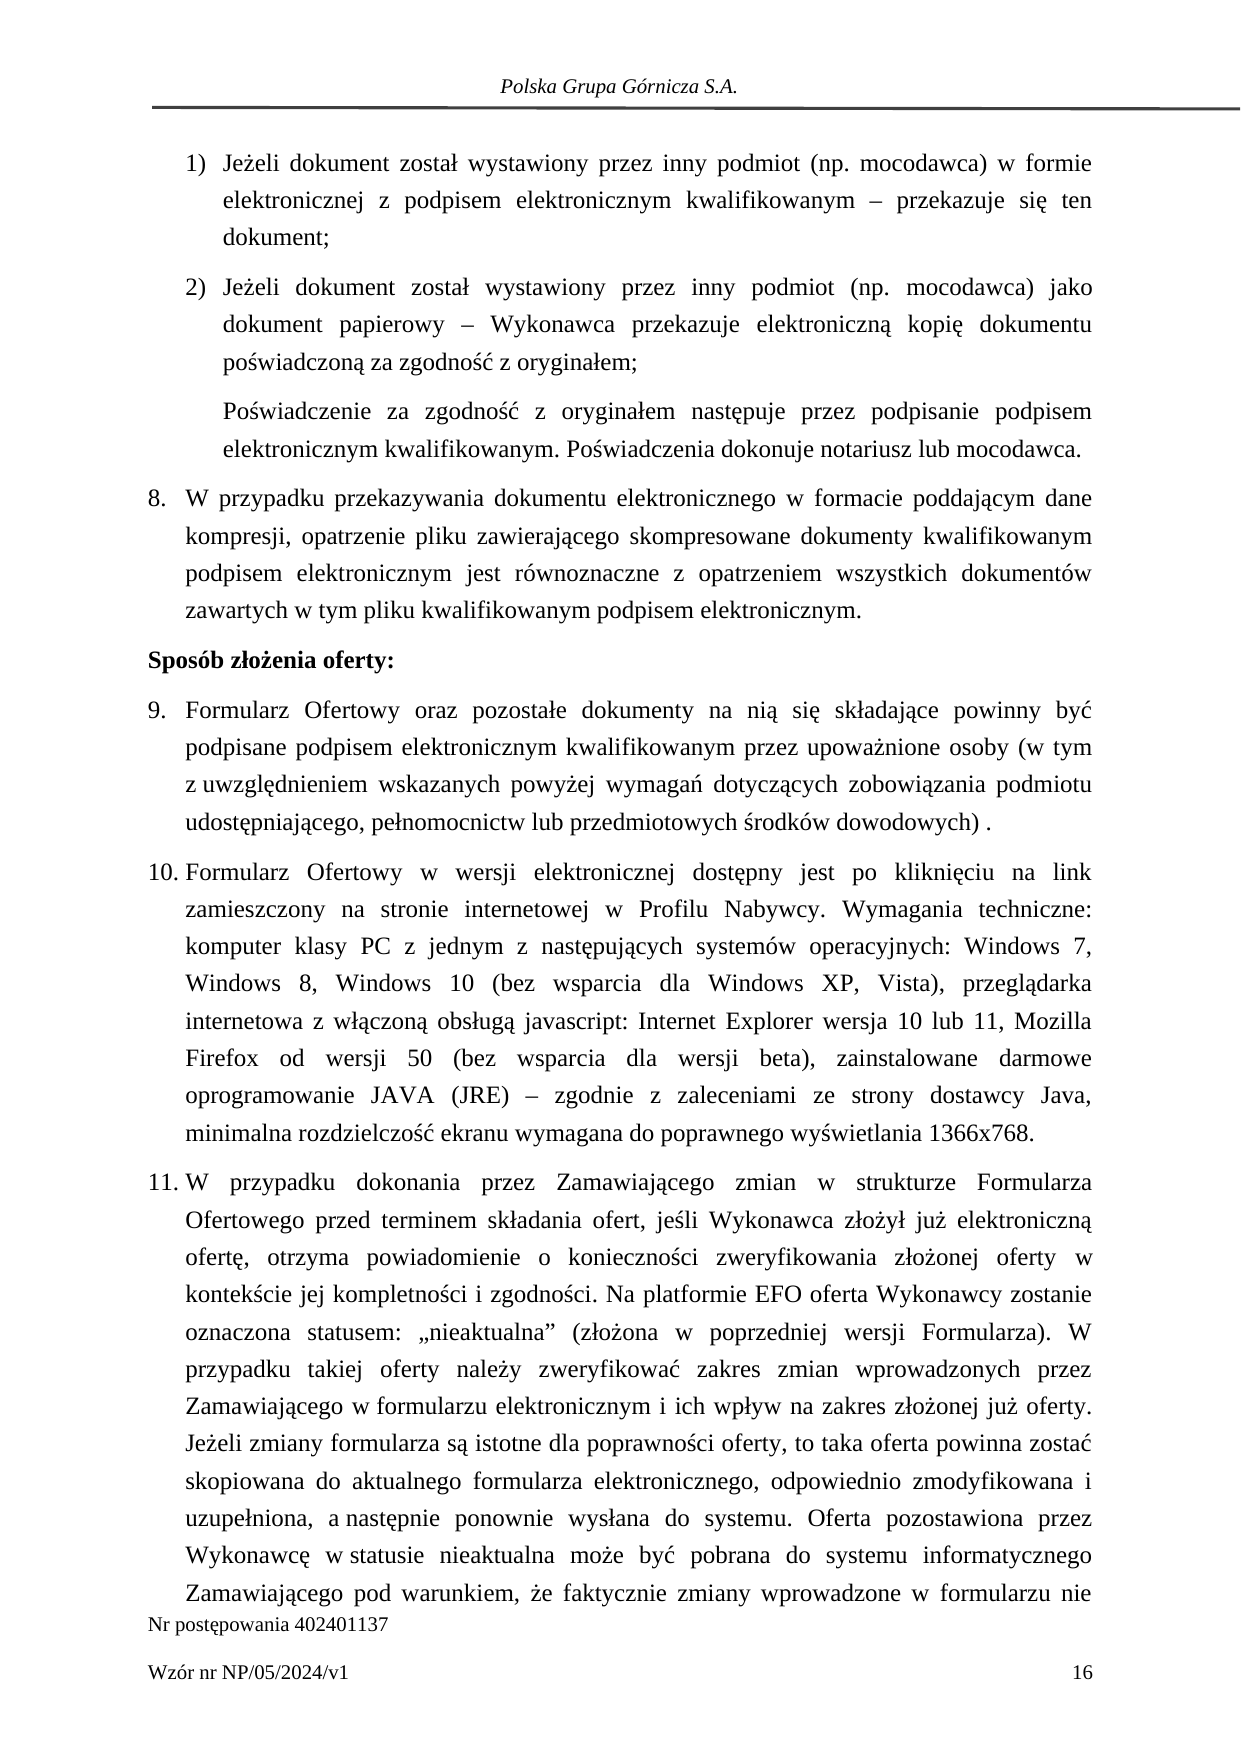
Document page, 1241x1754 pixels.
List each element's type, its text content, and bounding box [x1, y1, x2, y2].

text Sposób złożenia oferty: [148, 645, 1093, 674]
list Poświadczenie za zgodność z oryginałem następuje przez podpisanie podpisem elektronicznym kwalifikowanym. Poświadczenia dokonuje notariusz lub mocodawca. [223, 396, 1093, 462]
list W przypadku przekazywania dokumentu elektronicznego w formacie poddającym dane kompresji, opatrzenie pliku zawierającego skompresowane dokumenty kwalifikowanym podpisem elektronicznym jest równoznaczne z opatrzeniem wszystkich dokumentów zawartych w tym pliku kwalifikowanym podpisem elektronicznym. [148, 483, 1093, 624]
list Jeżeli dokument został wystawiony przez inny podmiot (np. mocodawca) jako dokument papierowy – Wykonawca przekazuje elektroniczną kopię dokumentu poświadczoną za zgodność z oryginałem; [185, 272, 1093, 375]
list Formularz Ofertowy oraz pozostałe dokumenty na nią się składające powinny być podpisane podpisem elektronicznym kwalifikowanym przez upoważnione osoby (w tym z uwzględnieniem wskazanych powyżej wymagań dotyczących zobowiązania podmiotu udostępniającego, pełnomocnictw lub przedmiotowych środków dowodowych) . [148, 695, 1093, 836]
list Jeżeli dokument został wystawiony przez inny podmiot (np. mocodawca) w formie elektronicznej z podpisem elektronicznym kwalifikowanym – przekazuje się ten dokument; [185, 148, 1093, 251]
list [148, 1167, 1093, 1606]
list Formularz Ofertowy w wersji elektronicznej dostępny jest po kliknięciu na link zamieszczony na stronie internetowej w Profilu Nabywcy. Wymagania techniczne: komputer klasy PC z jednym z następujących systemów operacyjnych: Windows 7, Windows 8, Windows 10 (bez wsparcia dla Windows XP, Vista), przeglądarka internetowa z włączoną obsługą javascript: Internet Explorer wersja 10 lub 11, Mozilla Firefox od wersji 50 (bez wsparcia dla wersji beta), zainstalowane darmowe oprogramowanie JAVA (JRE) – zgodnie z zaleceniami ze strony dostawcy Java, minimalna rozdzielczość ekranu wymagana do poprawnego wyświetlania 1366x768. [148, 857, 1093, 1146]
